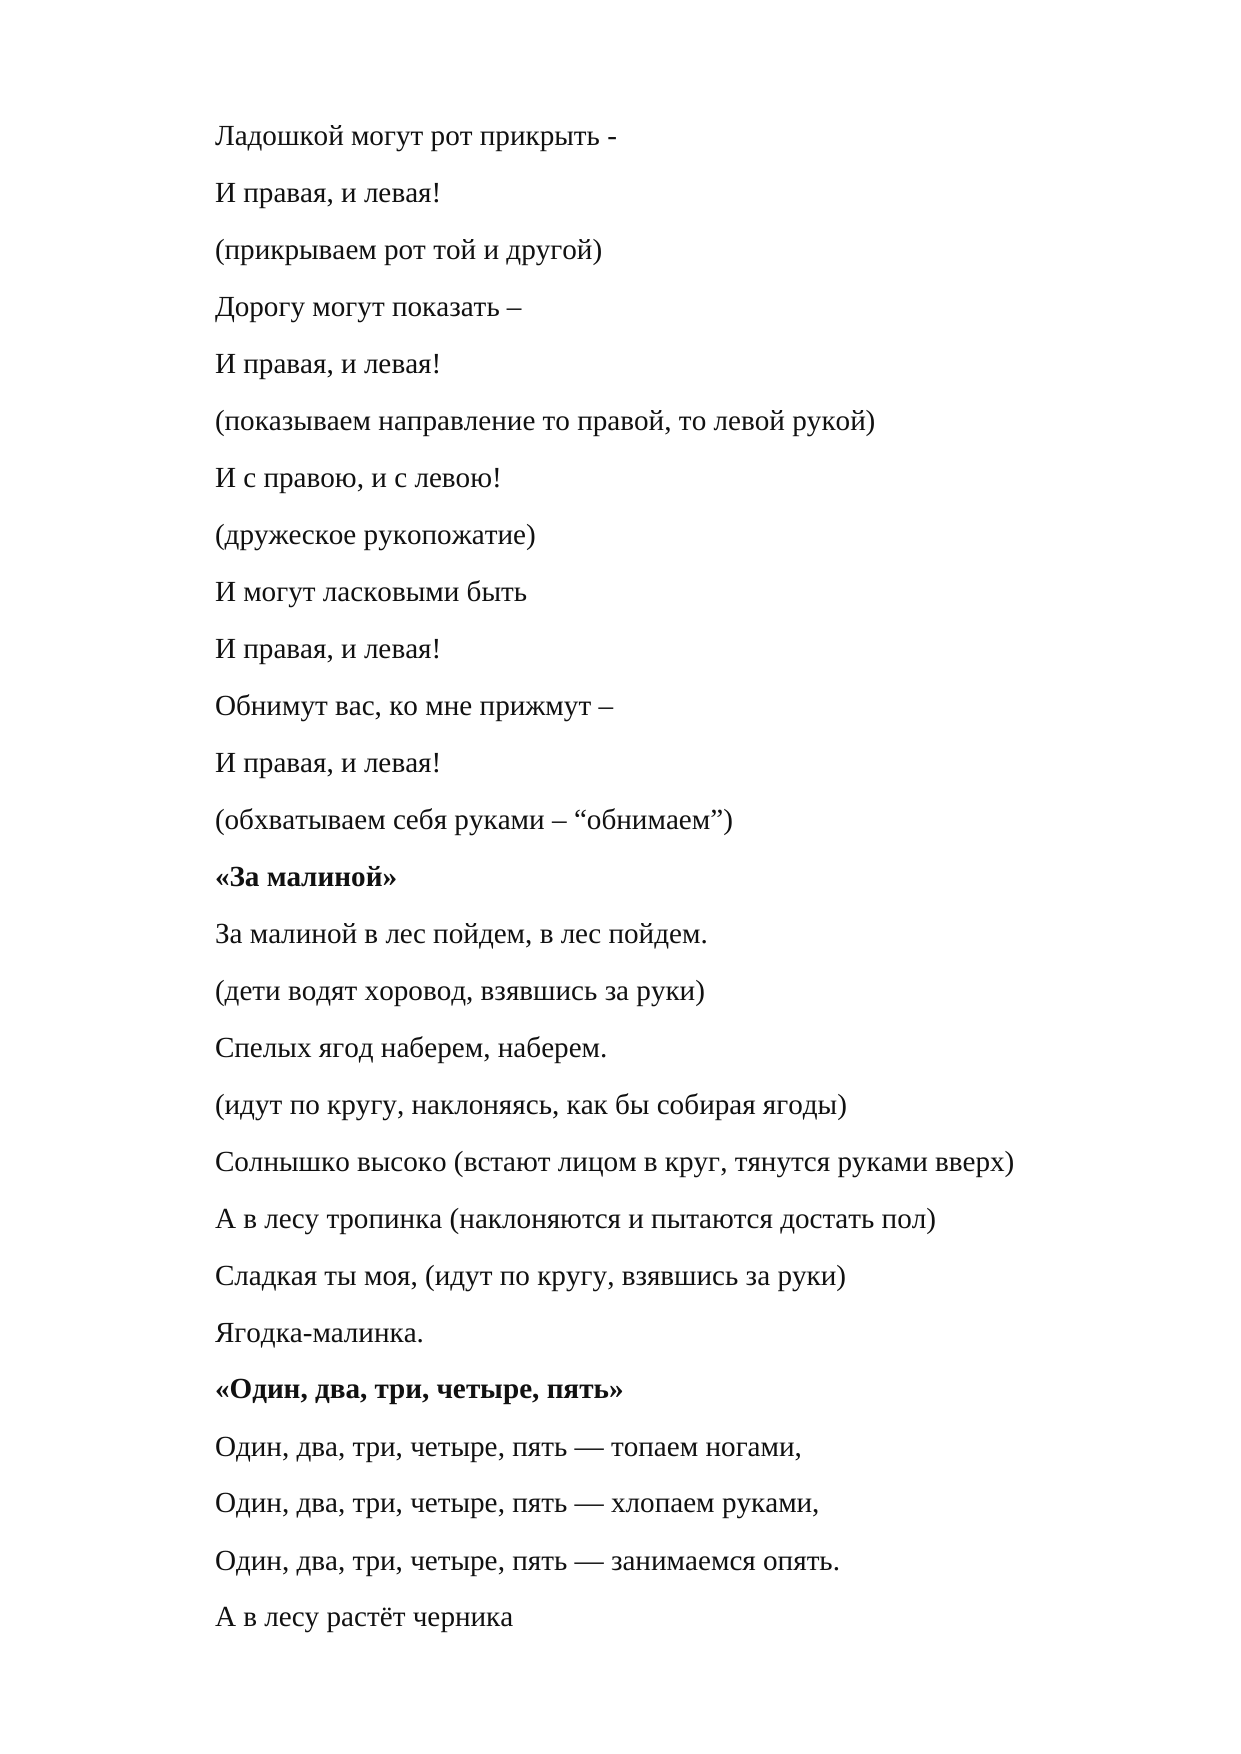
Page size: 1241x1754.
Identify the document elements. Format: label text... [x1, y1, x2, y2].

text Один, два, три, четыре, пять — топаем ногами, [177, 1429, 1152, 1462]
text И правая, и левая! [177, 631, 1152, 664]
text Обнимут вас, ко мне прижмут – [177, 688, 1152, 721]
text И правая, и левая! [177, 175, 1152, 209]
text «Один, два, три, четыре, пять» [177, 1372, 1152, 1405]
text (прикрываем рот той и другой) [177, 232, 1152, 266]
text Солнышко высоко (встают лицом в круг, тянутся руками вверх) [177, 1144, 1152, 1177]
text Дорогу могут показать – [177, 289, 1152, 323]
text За малиной в лес пойдем, в лес пойдем. [177, 916, 1152, 949]
text Ладошкой могут рот прикрыть - [177, 118, 1152, 152]
text (идут по кругу, наклоняясь, как бы собирая ягоды) [177, 1087, 1152, 1120]
text А в лесу растёт черника [177, 1599, 1152, 1633]
text И могут ласковыми быть [177, 574, 1152, 607]
text (дружеское рукопожатие) [177, 517, 1152, 551]
text (обхватываем себя руками – “обнимаем”) [177, 802, 1152, 835]
text (показываем направление то правой, то левой рукой) [177, 403, 1152, 437]
text И правая, и левая! [177, 745, 1152, 778]
text Сладкая ты моя, (идут по кругу, взявшись за руки) [177, 1258, 1152, 1291]
text Спелых ягод наберем, наберем. [177, 1030, 1152, 1063]
text И с правою, и с левою! [177, 460, 1152, 493]
text И правая, и левая! [177, 346, 1152, 379]
text (дети водят хоровод, взявшись за руки) [177, 973, 1152, 1006]
text А в лесу тропинка (наклоняются и пытаются достать пол) [177, 1201, 1152, 1234]
text Один, два, три, четыре, пять — хлопаем руками, [177, 1486, 1152, 1519]
text Ягодка-малинка. [177, 1315, 1152, 1348]
text Один, два, три, четыре, пять — занимаемся опять. [177, 1543, 1152, 1576]
text «За малиной» [177, 859, 1152, 892]
